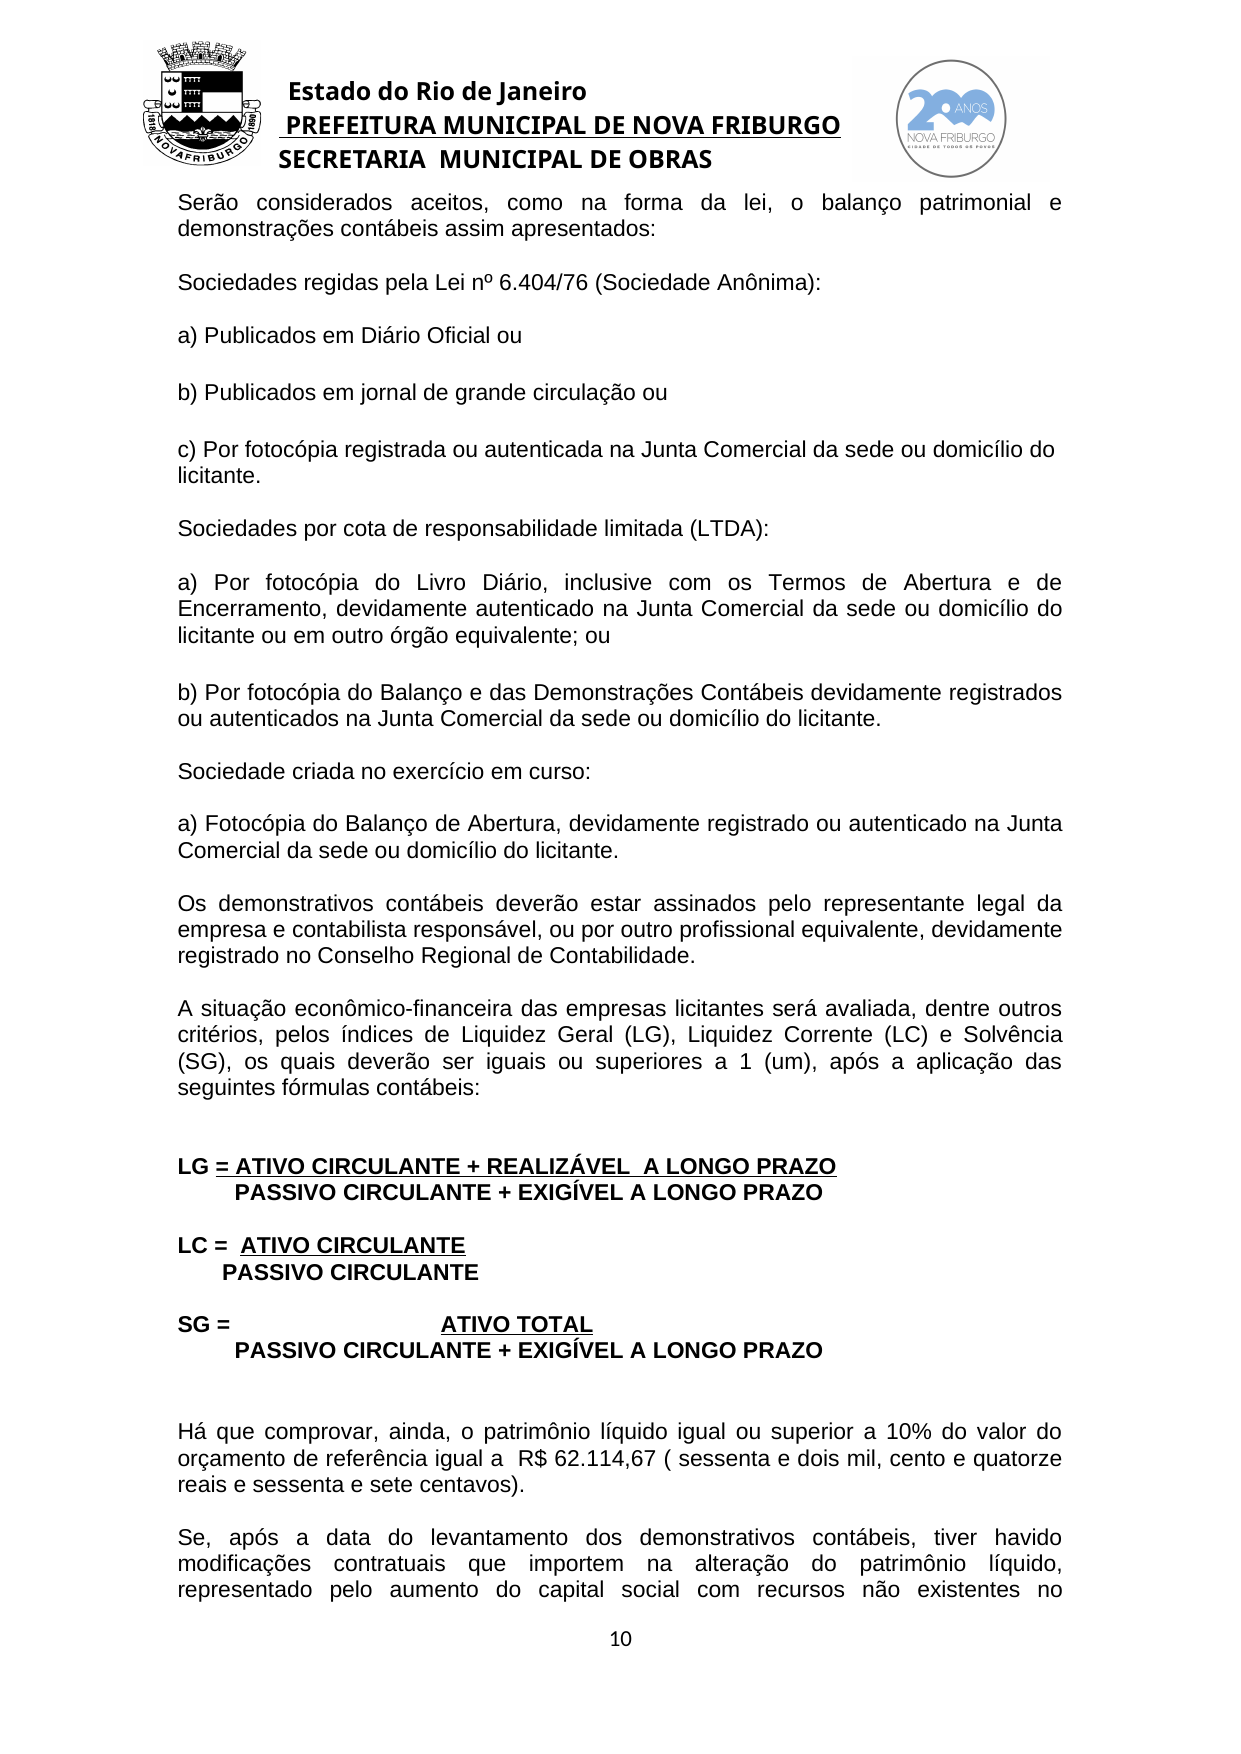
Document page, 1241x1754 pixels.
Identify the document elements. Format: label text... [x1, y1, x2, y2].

text A situação econômico-financeira das empresas licitantes será avaliada, dentre outros critérios, pelos índices de Liquidez Geral (LG), Liquidez Corrente (LC) e Solvência (SG), os quais deverão ser iguais ou superiores a 1 (um), após a aplicação das seguintes fórmulas contábeis: [177, 995, 1063, 1100]
text SG = ATIVO TOTAL [177, 1311, 1063, 1337]
text Os demonstrativos contábeis deverão estar assinados pelo representante legal da empresa e contabilista responsável, ou por outro profissional equivalente, devidamente registrado no Conselho Regional de Contabilidade. [177, 889, 1063, 968]
text Sociedade criada no exercício em curso: [177, 758, 1063, 784]
text PASSIVO CIRCULANTE + EXIGÍVEL A LONGO PRAZO [177, 1179, 1063, 1206]
text a) Fotocópia do Balanço de Abertura, devidamente registrado ou autenticado na Junta Comercial da sede ou domicílio do licitante. [177, 810, 1063, 863]
picture [852, 56, 1050, 182]
text LC = ATIVO CIRCULANTE [177, 1232, 1063, 1258]
text a) Por fotocópia do Livro Diário, inclusive com os Termos de Abertura e de Encerramento, devidamente autenticado na Junta Comercial da sede ou domicílio do licitante ou em outro órgão equivalente; ou [177, 569, 1063, 648]
text PASSIVO CIRCULANTE + EXIGÍVEL A LONGO PRAZO [177, 1337, 1063, 1364]
text PASSIVO CIRCULANTE [177, 1258, 1063, 1285]
picture [142, 40, 262, 166]
text Serão considerados aceitos, como na forma da lei, o balanço patrimonial e demonstrações contábeis assim apresentados: [177, 188, 1063, 241]
text b) Por fotocópia do Balanço e das Demonstrações Contábeis devidamente registrados ou autenticados na Junta Comercial da sede ou domicílio do licitante. [177, 679, 1063, 731]
text LG = ATIVO CIRCULANTE + REALIZÁVEL A LONGO PRAZO [177, 1153, 1063, 1179]
text a) Publicados em Diário Oficial ou [177, 322, 1063, 348]
text Sociedades por cota de responsabilidade limitada (LTDA): [177, 515, 1063, 541]
text Há que comprovar, ainda, o patrimônio líquido igual ou superior a 10% do valor do orçamento de referência igual a R$ 62.114,67 ( sessenta e dois mil, cento e quatorze reais e sessenta e sete centavos). [177, 1418, 1063, 1497]
text Sociedades regidas pela Lei nº 6.404/76 (Sociedade Anônima): [177, 269, 1063, 296]
text b) Publicados em jornal de grande circulação ou [177, 379, 1063, 405]
text c) Por fotocópia registrada ou autenticada na Junta Comercial da sede ou domicílio do licitante. [177, 436, 1063, 488]
